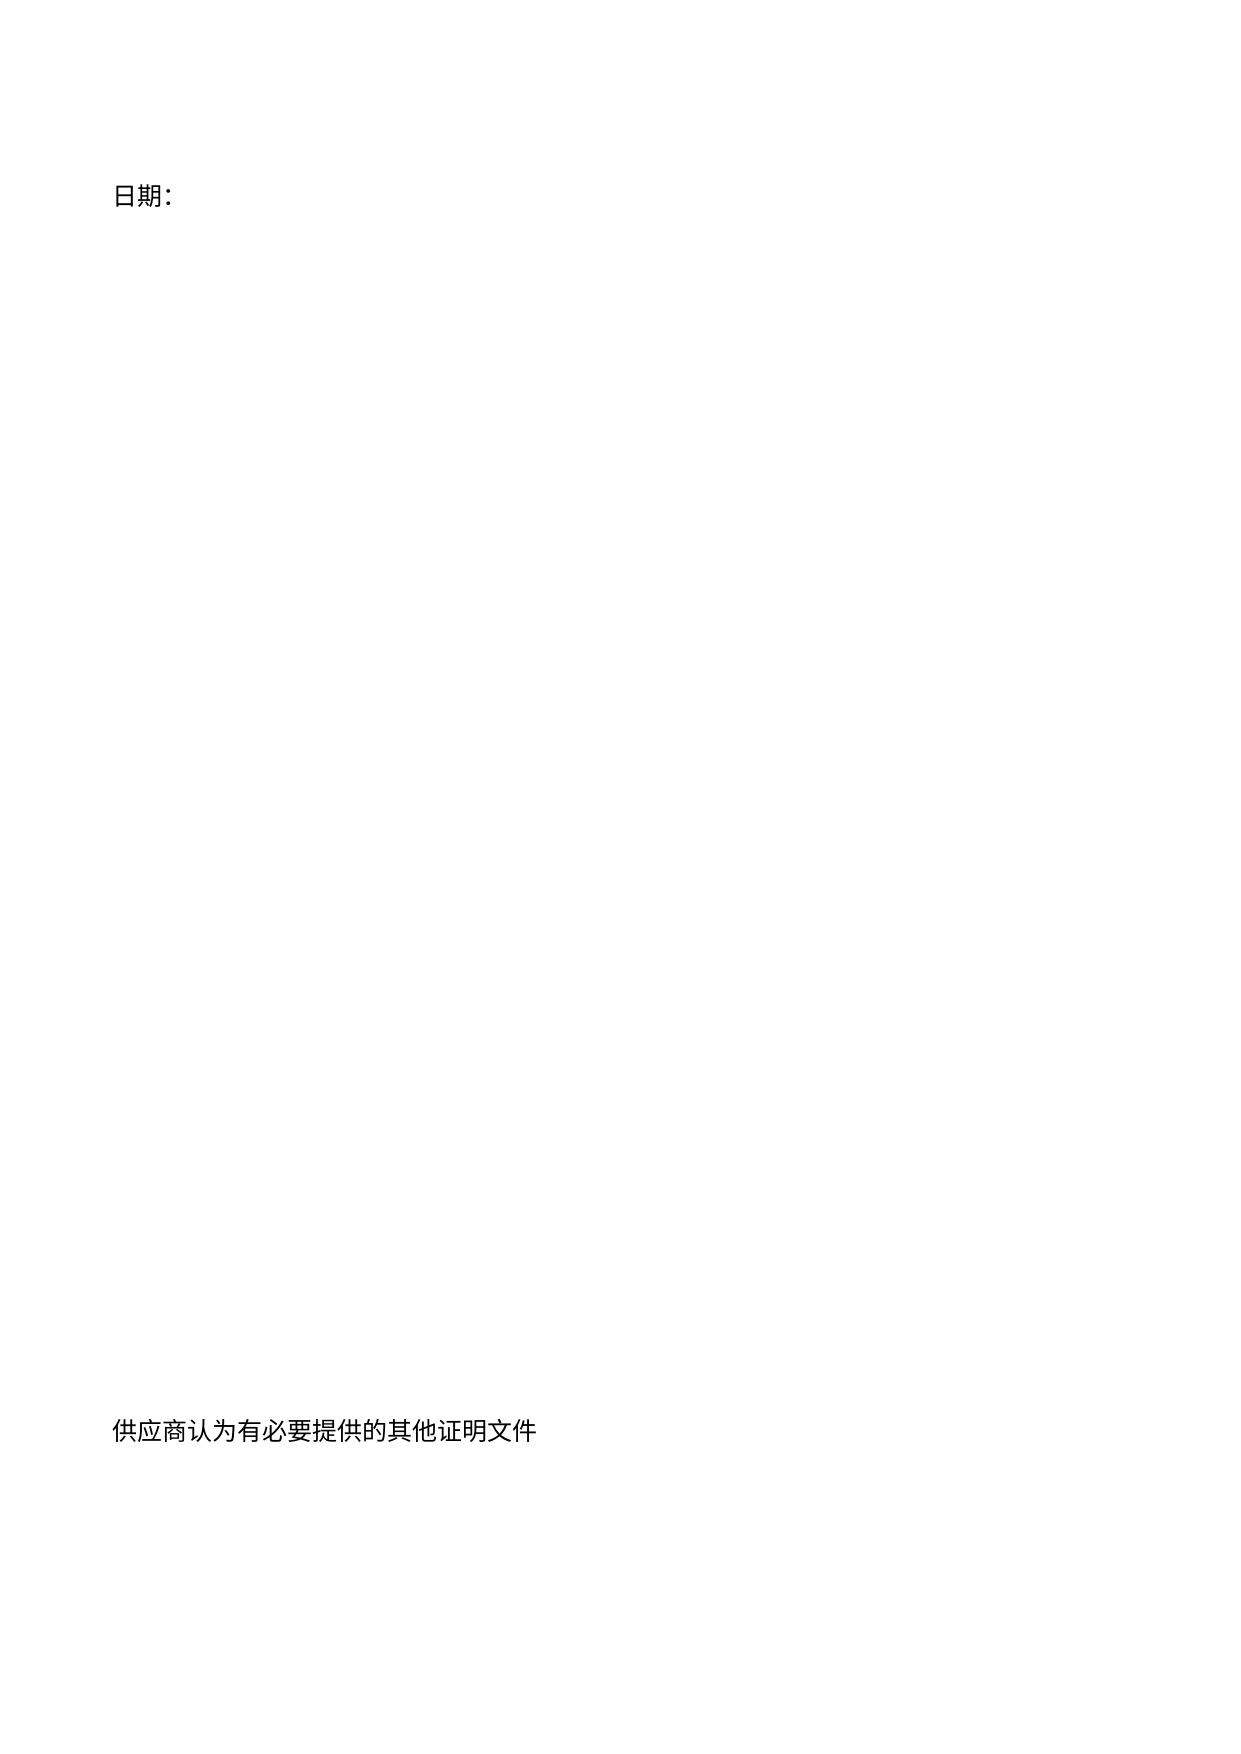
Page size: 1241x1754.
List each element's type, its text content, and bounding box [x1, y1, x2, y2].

text 日期： [112, 162, 1128, 227]
text 供应商认为有必要提供的其他证明文件 [112, 1397, 1128, 1462]
